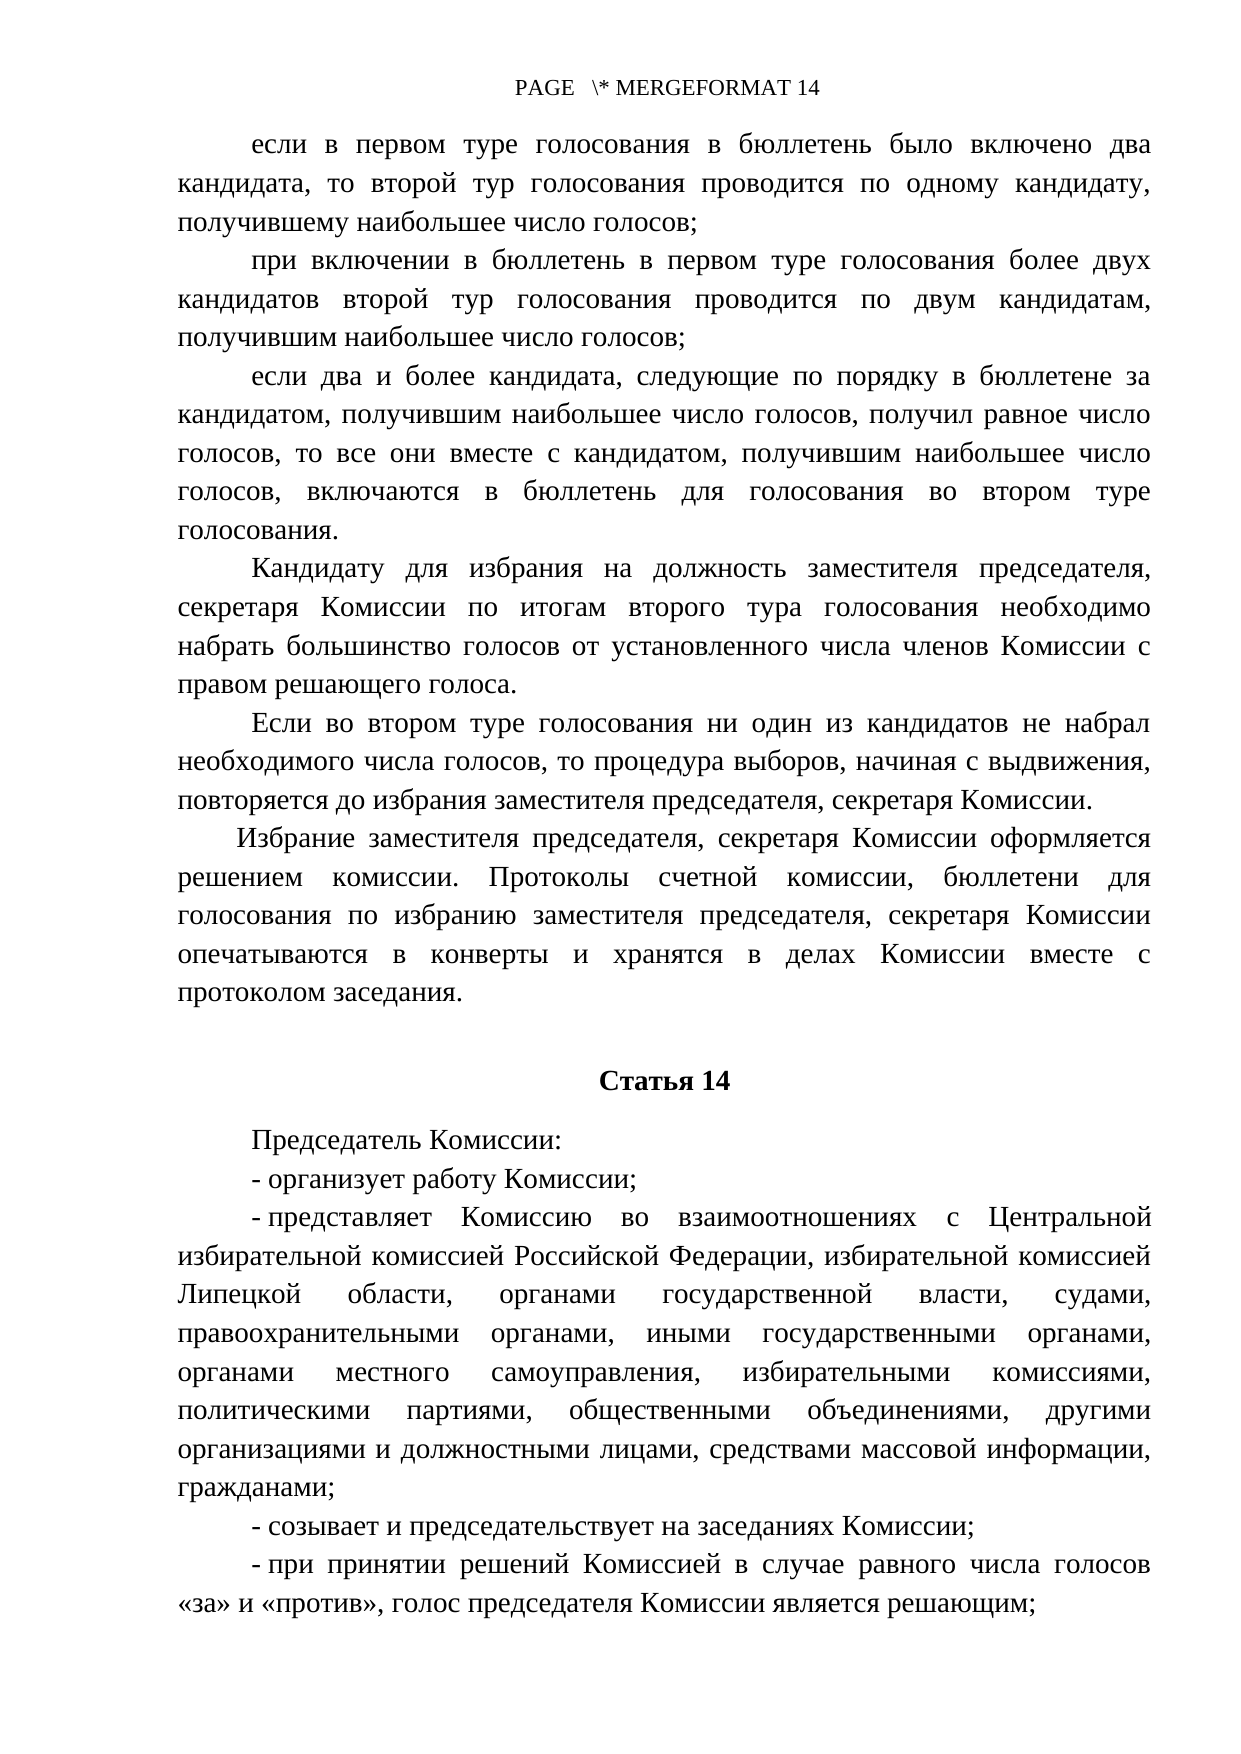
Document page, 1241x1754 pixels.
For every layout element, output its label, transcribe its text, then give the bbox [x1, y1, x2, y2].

text если два и более кандидата, следующие по порядку в бюллетене за кандидатом, получившим наибольшее число голосов, получил равное число голосов, то все они вместе с кандидатом, получившим наибольшее число голосов, включаются в бюллетень для голосования во втором туре голосования. [177, 358, 1152, 546]
text - созывает и председательствует на заседаниях Комиссии; [177, 1508, 1152, 1541]
text Избрание заместителя председателя, секретаря Комиссии оформляется решением комиссии. Протоколы счетной комиссии, бюллетени для голосования по избранию заместителя председателя, секретаря Комиссии опечатываются в конверты и хранятся в делах Комиссии вместе с протоколом заседания. [177, 820, 1152, 1008]
text Статья 14 [177, 1063, 1152, 1097]
text если в первом туре голосования в бюллетень было включено два кандидата, то второй тур голосования проводится по одному кандидату, получившему наибольшее число голосов; [177, 127, 1152, 237]
text - организует работу Комиссии; [177, 1161, 1152, 1194]
text Если во втором туре голосования ни один из кандидатов не набрал необходимого числа голосов, то процедура выборов, начиная с выдвижения, повторяется до избрания заместителя председателя, секретаря Комиссии. [177, 705, 1152, 815]
text - представляет Комиссию во взаимоотношениях с Центральной избирательной комиссией Российской Федерации, избирательной комиссией Липецкой области, органами государственной власти, судами, правоохранительными органами, иными государственными органами, органами местного самоуправления, избирательными комиссиями, политическими партиями, общественными объединениями, другими организациями и должностными лицами, средствами массовой информации, гражданами; [177, 1199, 1152, 1503]
text Председатель Комиссии: [177, 1122, 1152, 1156]
text Кандидату для избрания на должность заместителя председателя, секретаря Комиссии по итогам второго тура голосования необходимо набрать большинство голосов от установленного числа членов Комиссии с правом решающего голоса. [177, 551, 1152, 700]
text - при принятии решений Комиссией в случае равного числа голосов «за» и «против», голос председателя Комиссии является решающим; [177, 1546, 1152, 1618]
text при включении в бюллетень в первом туре голосования более двух кандидатов второй тур голосования проводится по двум кандидатам, получившим наибольшее число голосов; [177, 242, 1152, 353]
